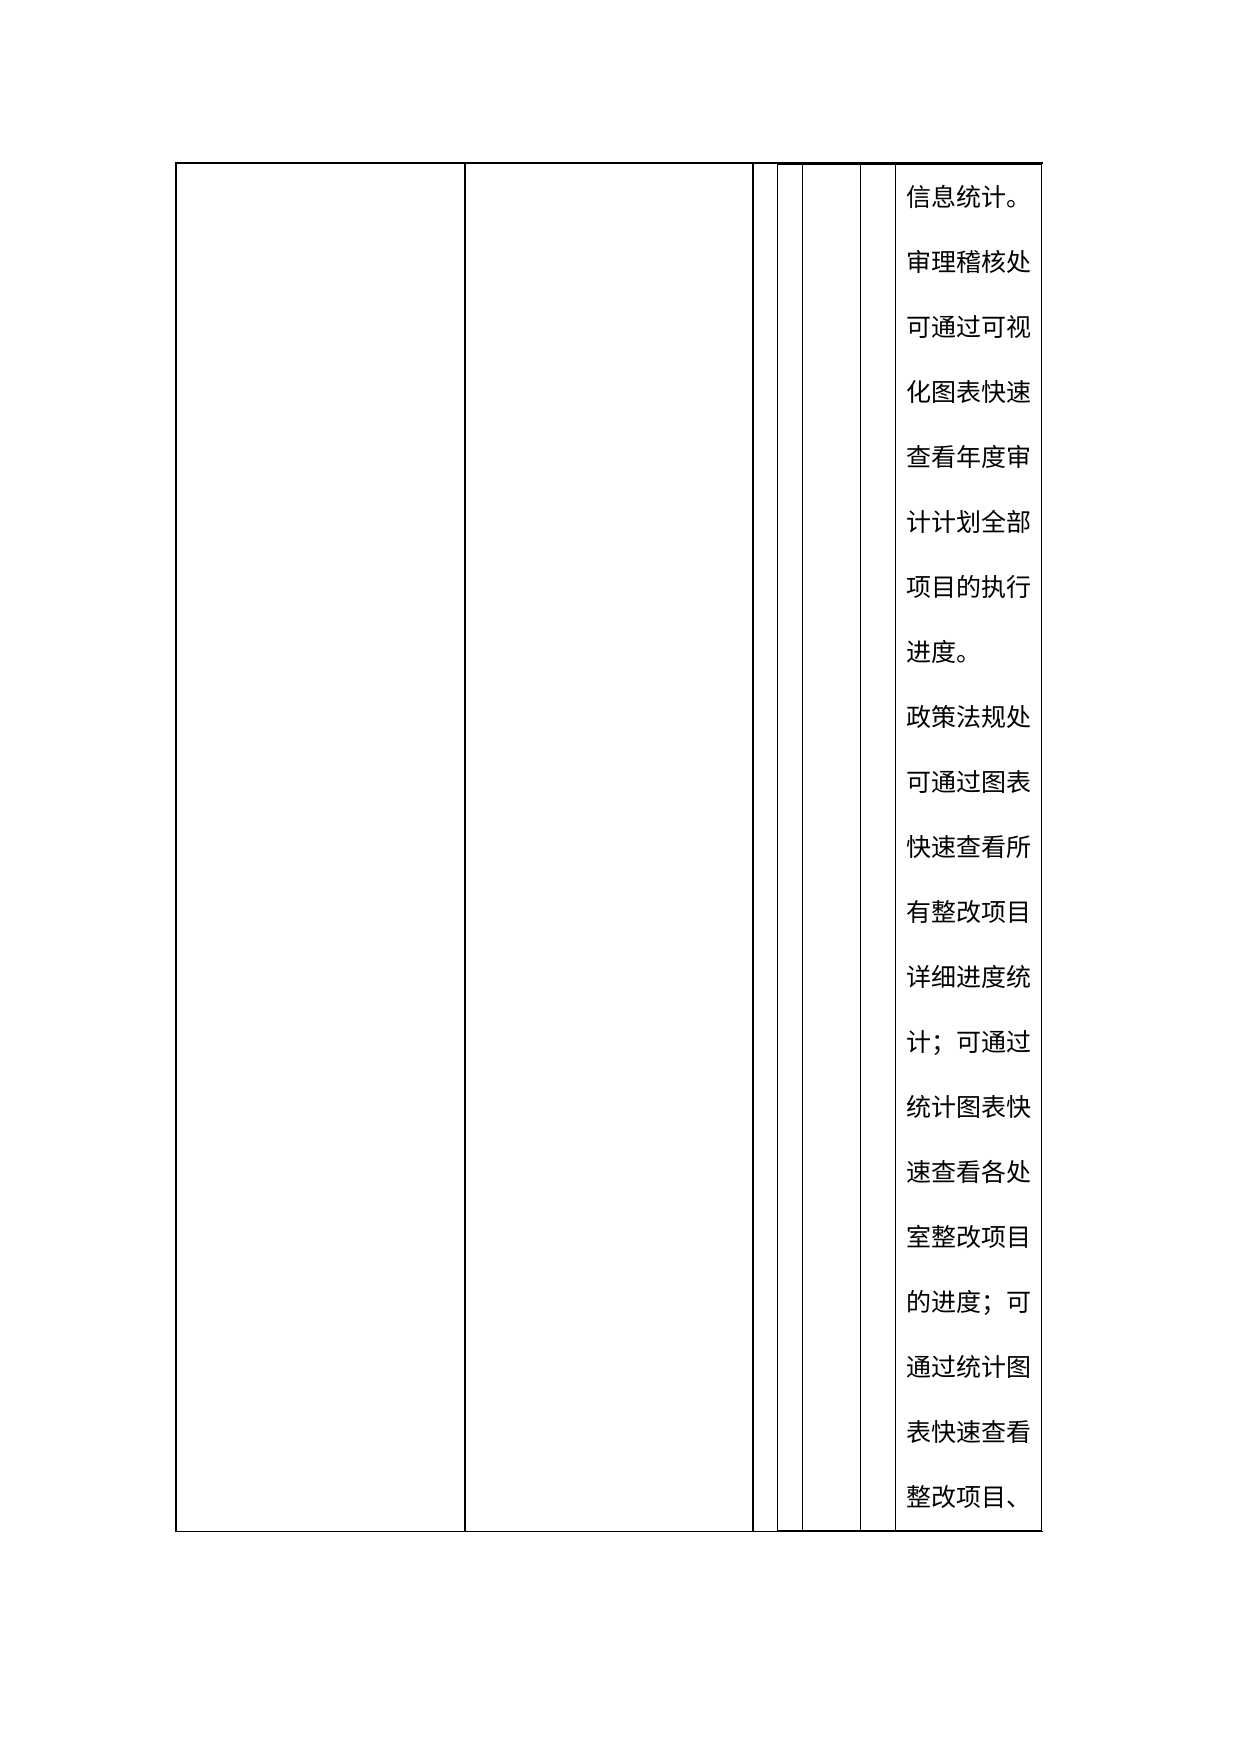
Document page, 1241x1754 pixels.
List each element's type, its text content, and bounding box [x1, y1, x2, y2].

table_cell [803, 165, 860, 1530]
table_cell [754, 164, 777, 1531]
table_cell 1 [177, 164, 464, 1531]
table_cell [861, 165, 895, 1530]
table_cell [896, 165, 1041, 1530]
table_cell [466, 164, 752, 1531]
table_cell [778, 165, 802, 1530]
